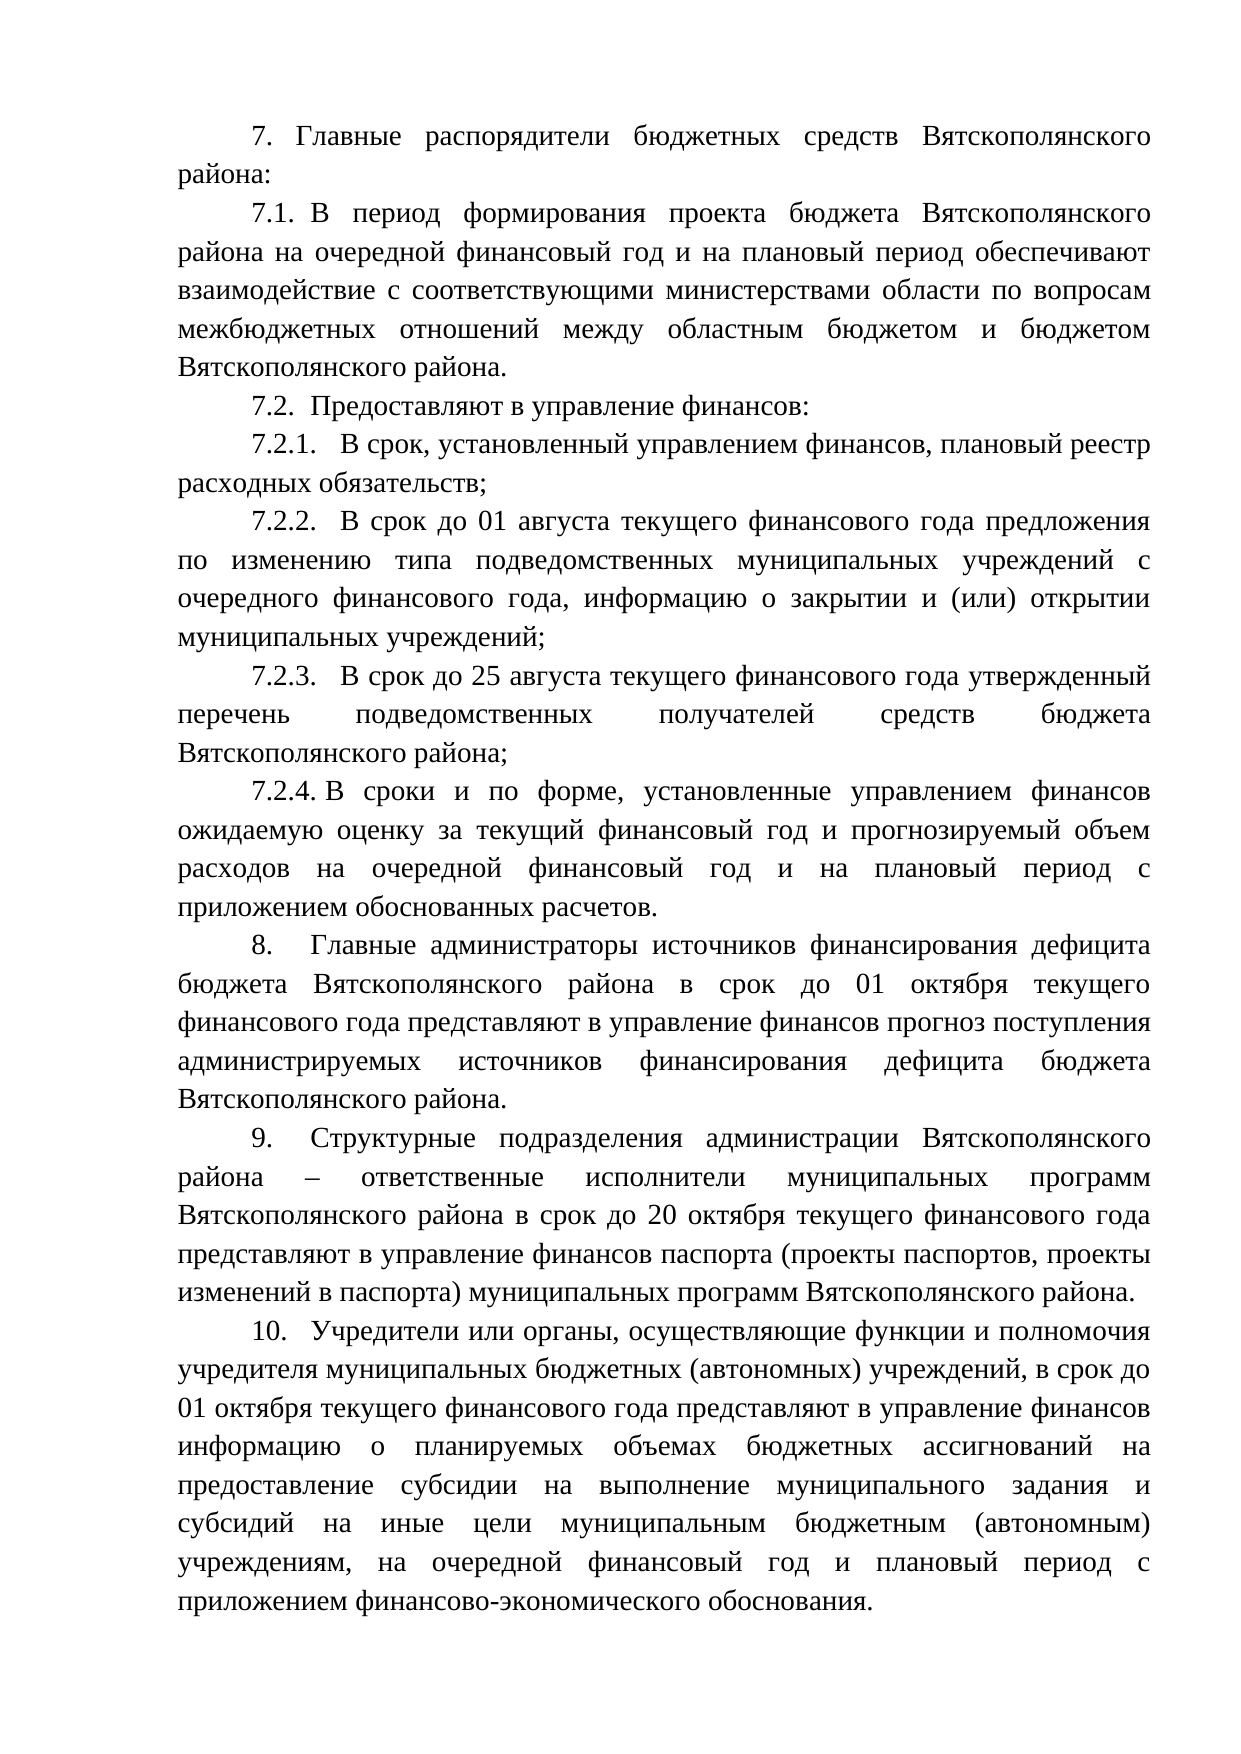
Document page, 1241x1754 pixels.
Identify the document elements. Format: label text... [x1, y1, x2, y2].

list В сроки и по форме, установленные управлением финансов ожидаемую оценку за текущий финансовый год и прогнозируемый объем расходов на очередной финансовый год и на плановый период с приложением обоснованных расчетов. [177, 773, 1152, 922]
list Структурные подразделения администрации Вятскополянского района – ответственные исполнители муниципальных программ Вятскополянского района в срок до 20 октября текущего финансового года представляют в управление финансов паспорта (проекты паспортов, проекты изменений в паспорта) муниципальных программ Вятскополянского района. [177, 1120, 1152, 1308]
list Предоставляют в управление финансов: [177, 388, 1152, 421]
list В срок до 25 августа текущего финансового года утвержденный перечень подведомственных получателей средств бюджета Вятскополянского района; [177, 658, 1152, 768]
list Главные администраторы источников финансирования дефицита бюджета Вятскополянского района в срок до 01 октября текущего финансового года представляют в управление финансов прогноз поступления администрируемых источников финансирования дефицита бюджета Вятскополянского района. [177, 927, 1152, 1115]
list Учредители или органы, осуществляющие функции и полномочия учредителя муниципальных бюджетных (автономных) учреждений, в срок до 01 октября текущего финансового года представляют в управление финансов информацию о планируемых объемах бюджетных ассигнований на предоставление субсидии на выполнение муниципального задания и субсидий на иные цели муниципальным бюджетным (автономным) учреждениям, на очередной финансовый год и плановый период с приложением финансово-экономического обоснования. [177, 1313, 1152, 1616]
list В период формирования проекта бюджета Вятскополянского района на очередной финансовый год и на плановый период обеспечивают взаимодействие с соответствующими министерствами области по вопросам межбюджетных отношений между областным бюджетом и бюджетом Вятскополянского района. [177, 195, 1152, 383]
list В срок, установленный управлением финансов, плановый реестр расходных обязательств; [177, 426, 1152, 498]
list В срок до 01 августа текущего финансового года предложения по изменению типа подведомственных муниципальных учреждений с очередного финансового года, информацию о закрытии и (или) открытии муниципальных учреждений; [177, 503, 1152, 653]
list Главные распорядители бюджетных средств Вятскополянского района: [177, 118, 1152, 190]
